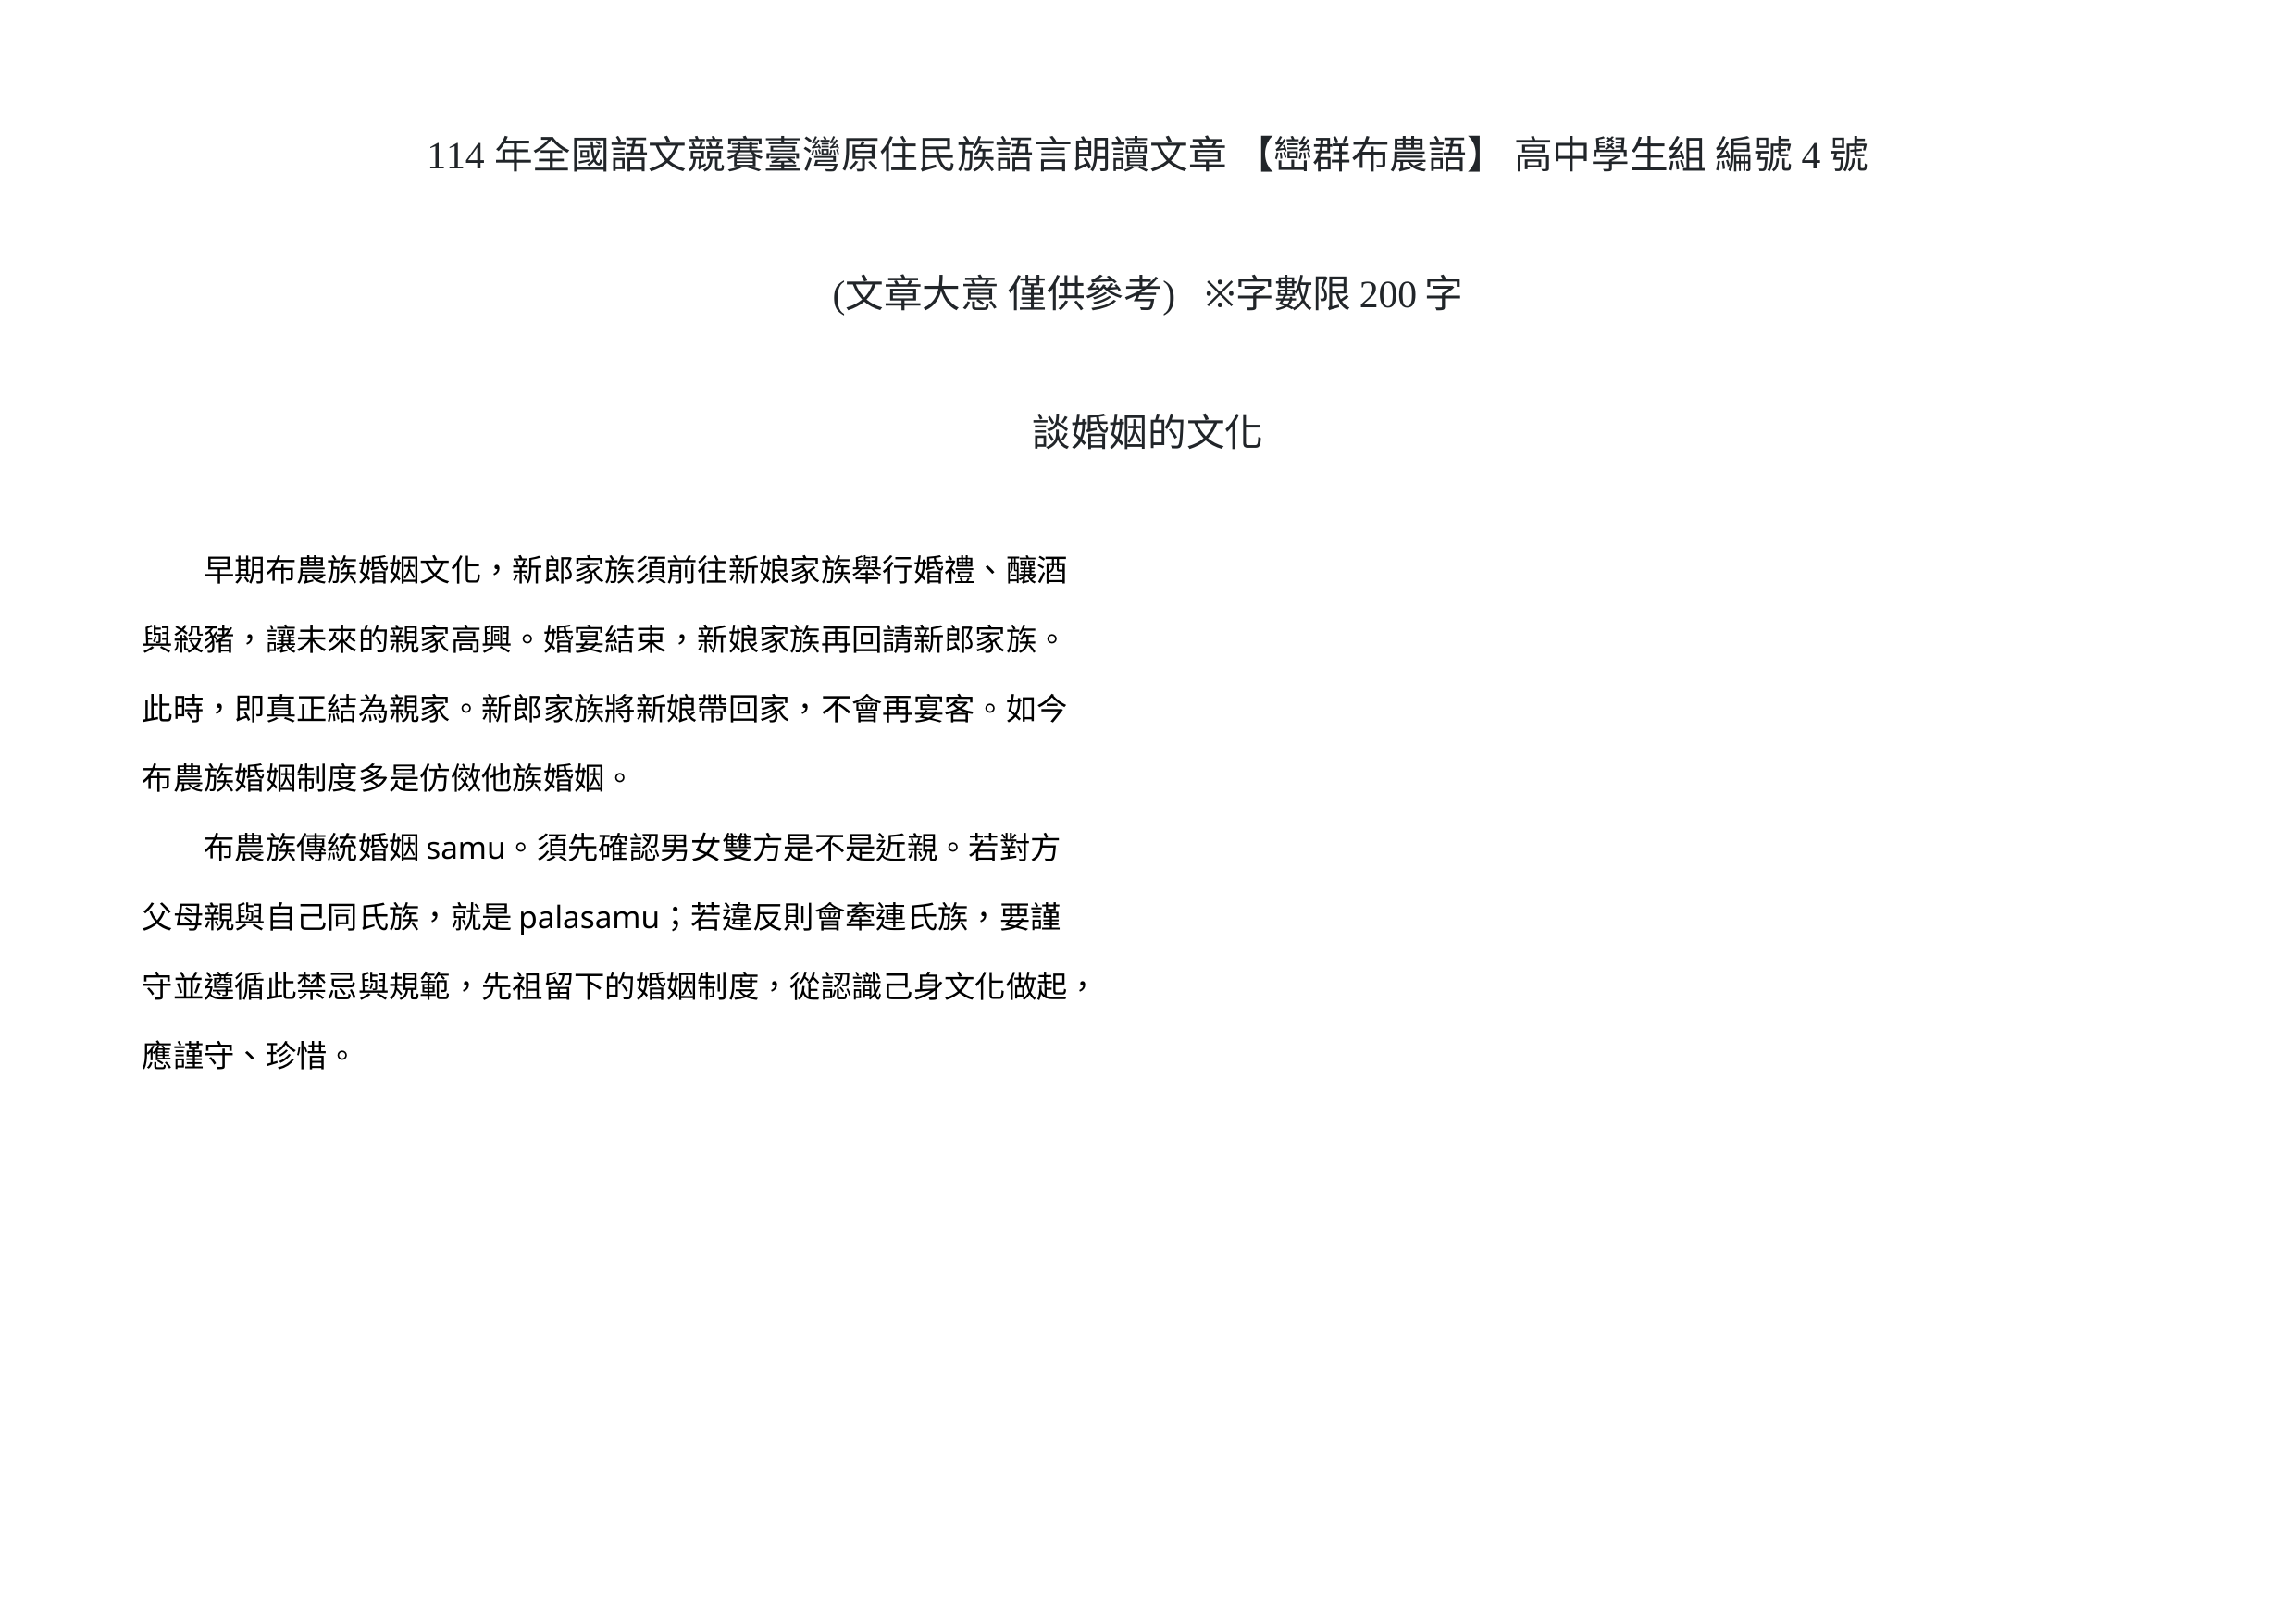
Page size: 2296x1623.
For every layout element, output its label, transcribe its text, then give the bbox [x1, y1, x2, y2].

text 談婚姻的文化 [142, 395, 2153, 465]
text 114 年全國語文競賽臺灣原住民族語言朗讀文章 【巒群布農語】 高中學生組 編號 4 號 [142, 118, 2153, 187]
text 布農族傳統婚姻samu。須先確認男女雙方是不是近親。若對方父母親與自己同氏族，就是palasamu；若違反則會牽連氏族，要謹守並遵循此禁忌與規範，先祖留下的婚姻制度，從認識己身文化做起，應謹守、珍惜。 [142, 812, 1090, 1089]
text (文章大意 僅供參考) ※字數限200字 [142, 256, 2153, 326]
text 早期布農族婚姻文化，新郎家族須前往新娘家族舉行婚禮、釀酒與殺豬，讓未來的親家高興。婚宴結束，新娘家族再回請新郎家族。此時，即真正結為親家。新郎家族將新娘帶回家，不會再宴客。如今布農族婚姻制度多是仿傚他族婚姻。 [142, 534, 1090, 812]
